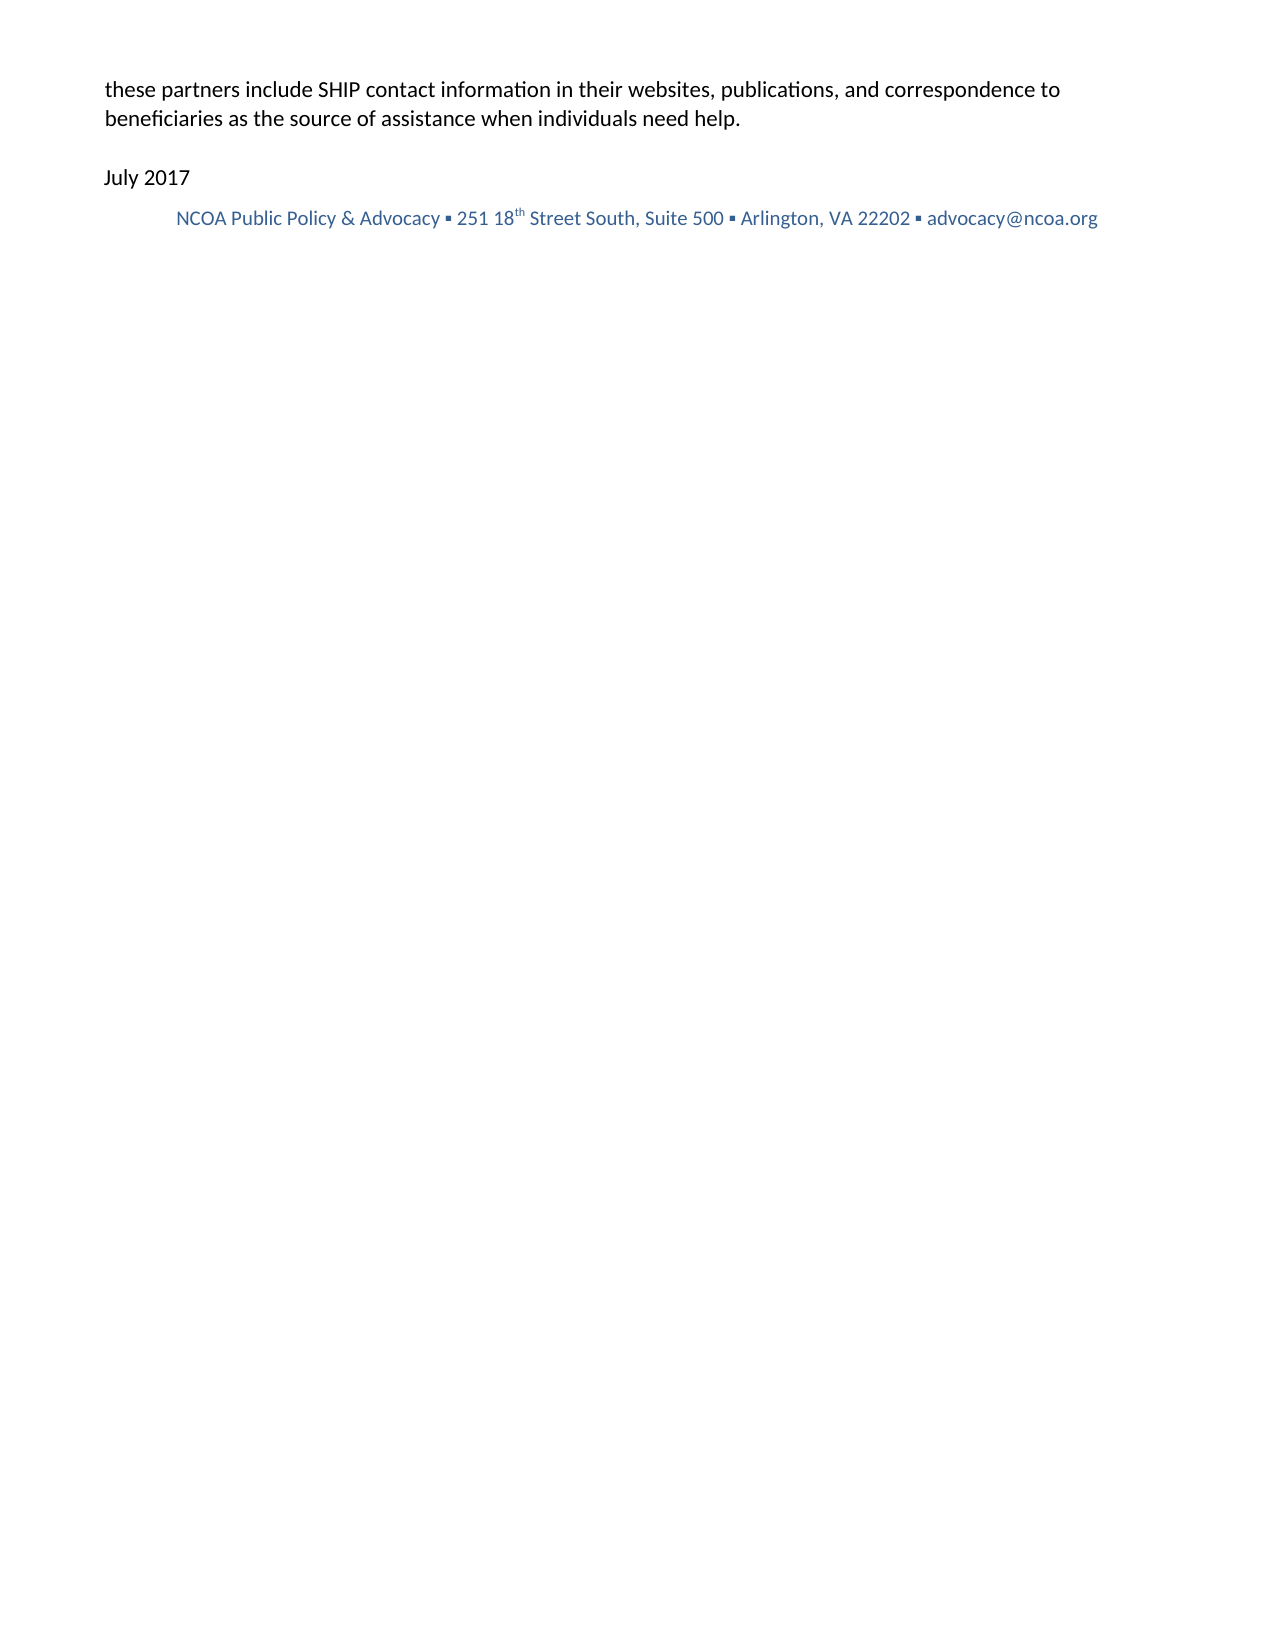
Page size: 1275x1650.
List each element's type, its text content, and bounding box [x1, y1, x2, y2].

text July 2017 [103, 163, 1168, 191]
text NCOA Public Policy & Advocacy ▪ 251 18th Street South, Suite 500 ▪ Arlington, VA 22202 ▪ advocacy@ncoa.org [106, 205, 1168, 230]
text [103, 75, 1168, 132]
